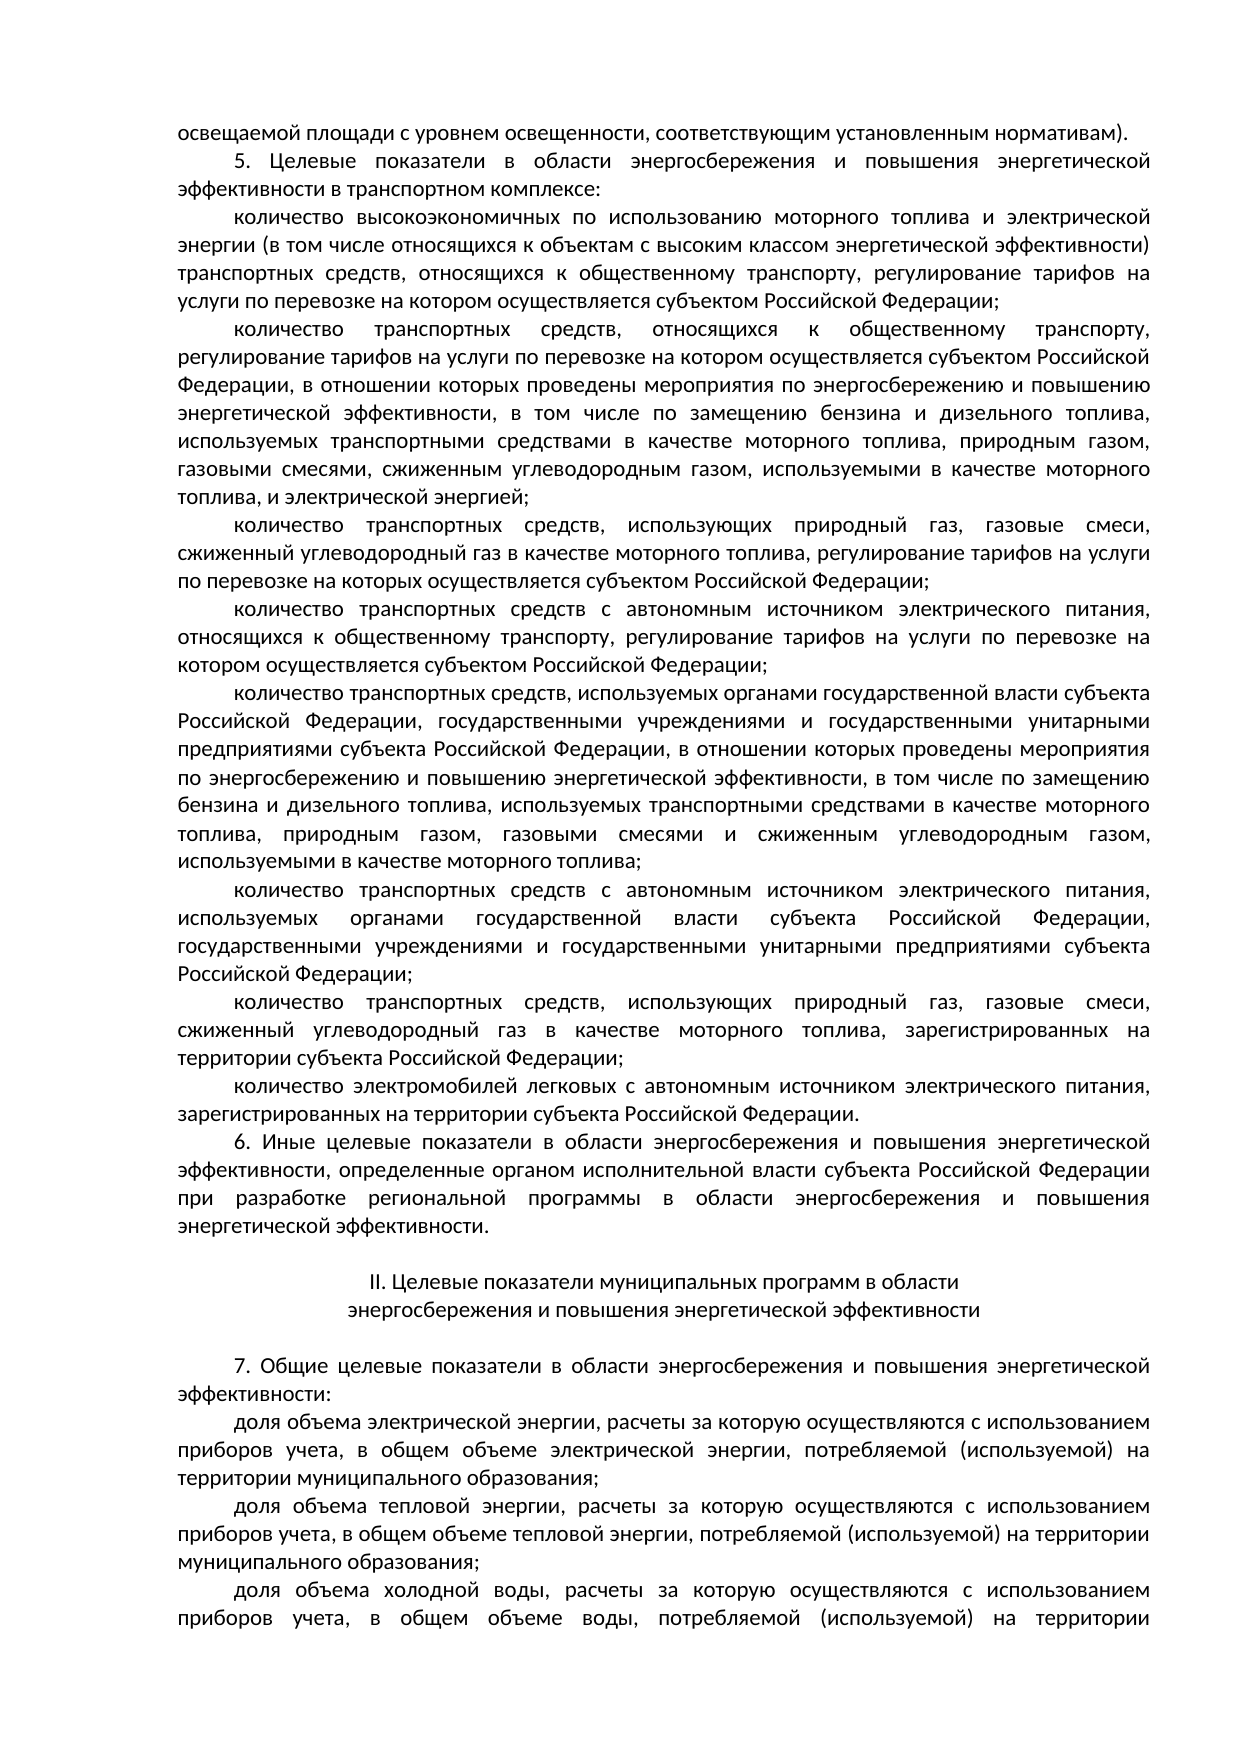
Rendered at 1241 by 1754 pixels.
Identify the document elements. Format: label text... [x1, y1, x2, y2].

text количество транспортных средств, использующих природный газ, газовые смеси, сжиженный углеводородный газ в качестве моторного топлива, зарегистрированных на территории субъекта Российской Федерации; [177, 987, 1152, 1071]
text количество высокоэкономичных по использованию моторного топлива и электрической энергии (в том числе относящихся к объектам с высоким классом энергетической эффективности) транспортных средств, относящихся к общественному транспорту, регулирование тарифов на услуги по перевозке на котором осуществляется субъектом Российской Федерации; [177, 202, 1152, 314]
text количество транспортных средств с автономным источником электрического питания, относящихся к общественному транспорту, регулирование тарифов на услуги по перевозке на котором осуществляется субъектом Российской Федерации; [177, 594, 1152, 678]
text 6. Иные целевые показатели в области энергосбережения и повышения энергетической эффективности, определенные органом исполнительной власти субъекта Российской Федерации при разработке региональной программы в области энергосбережения и повышения энергетической эффективности. [177, 1127, 1152, 1239]
text количество транспортных средств, использующих природный газ, газовые смеси, сжиженный углеводородный газ в качестве моторного топлива, регулирование тарифов на услуги по перевозке на которых осуществляется субъектом Российской Федерации; [177, 510, 1152, 594]
text количество транспортных средств, используемых органами государственной власти субъекта Российской Федерации, государственными учреждениями и государственными унитарными предприятиями субъекта Российской Федерации, в отношении которых проведены мероприятия по энергосбережению и повышению энергетической эффективности, в том числе по замещению бензина и дизельного топлива, используемых транспортными средствами в качестве моторного топлива, природным газом, газовыми смесями и сжиженным углеводородным газом, используемыми в качестве моторного топлива; [177, 678, 1152, 875]
text доля объема тепловой энергии, расчеты за которую осуществляются с использованием приборов учета, в общем объеме тепловой энергии, потребляемой (используемой) на территории муниципального образования; [177, 1491, 1152, 1575]
text количество транспортных средств с автономным источником электрического питания, используемых органами государственной власти субъекта Российской Федерации, государственными учреждениями и государственными унитарными предприятиями субъекта Российской Федерации; [177, 875, 1152, 987]
text 5. Целевые показатели в области энергосбережения и повышения энергетической эффективности в транспортном комплексе: [177, 146, 1152, 202]
text доля объема электрической энергии, расчеты за которую осуществляются с использованием приборов учета, в общем объеме электрической энергии, потребляемой (используемой) на территории муниципального образования; [177, 1407, 1152, 1491]
text количество электромобилей легковых с автономным источником электрического питания, зарегистрированных на территории субъекта Российской Федерации. [177, 1071, 1152, 1127]
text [177, 118, 1152, 146]
text II. Целевые показатели муниципальных программ в области [177, 1267, 1152, 1295]
text количество транспортных средств, относящихся к общественному транспорту, регулирование тарифов на услуги по перевозке на котором осуществляется субъектом Российской Федерации, в отношении которых проведены мероприятия по энергосбережению и повышению энергетической эффективности, в том числе по замещению бензина и дизельного топлива, используемых транспортными средствами в качестве моторного топлива, природным газом, газовыми смесями, сжиженным углеводородным газом, используемыми в качестве моторного топлива, и электрической энергией; [177, 314, 1152, 510]
text энергосбережения и повышения энергетической эффективности [177, 1295, 1152, 1323]
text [177, 1575, 1152, 1631]
text 7. Общие целевые показатели в области энергосбережения и повышения энергетической эффективности: [177, 1351, 1152, 1407]
